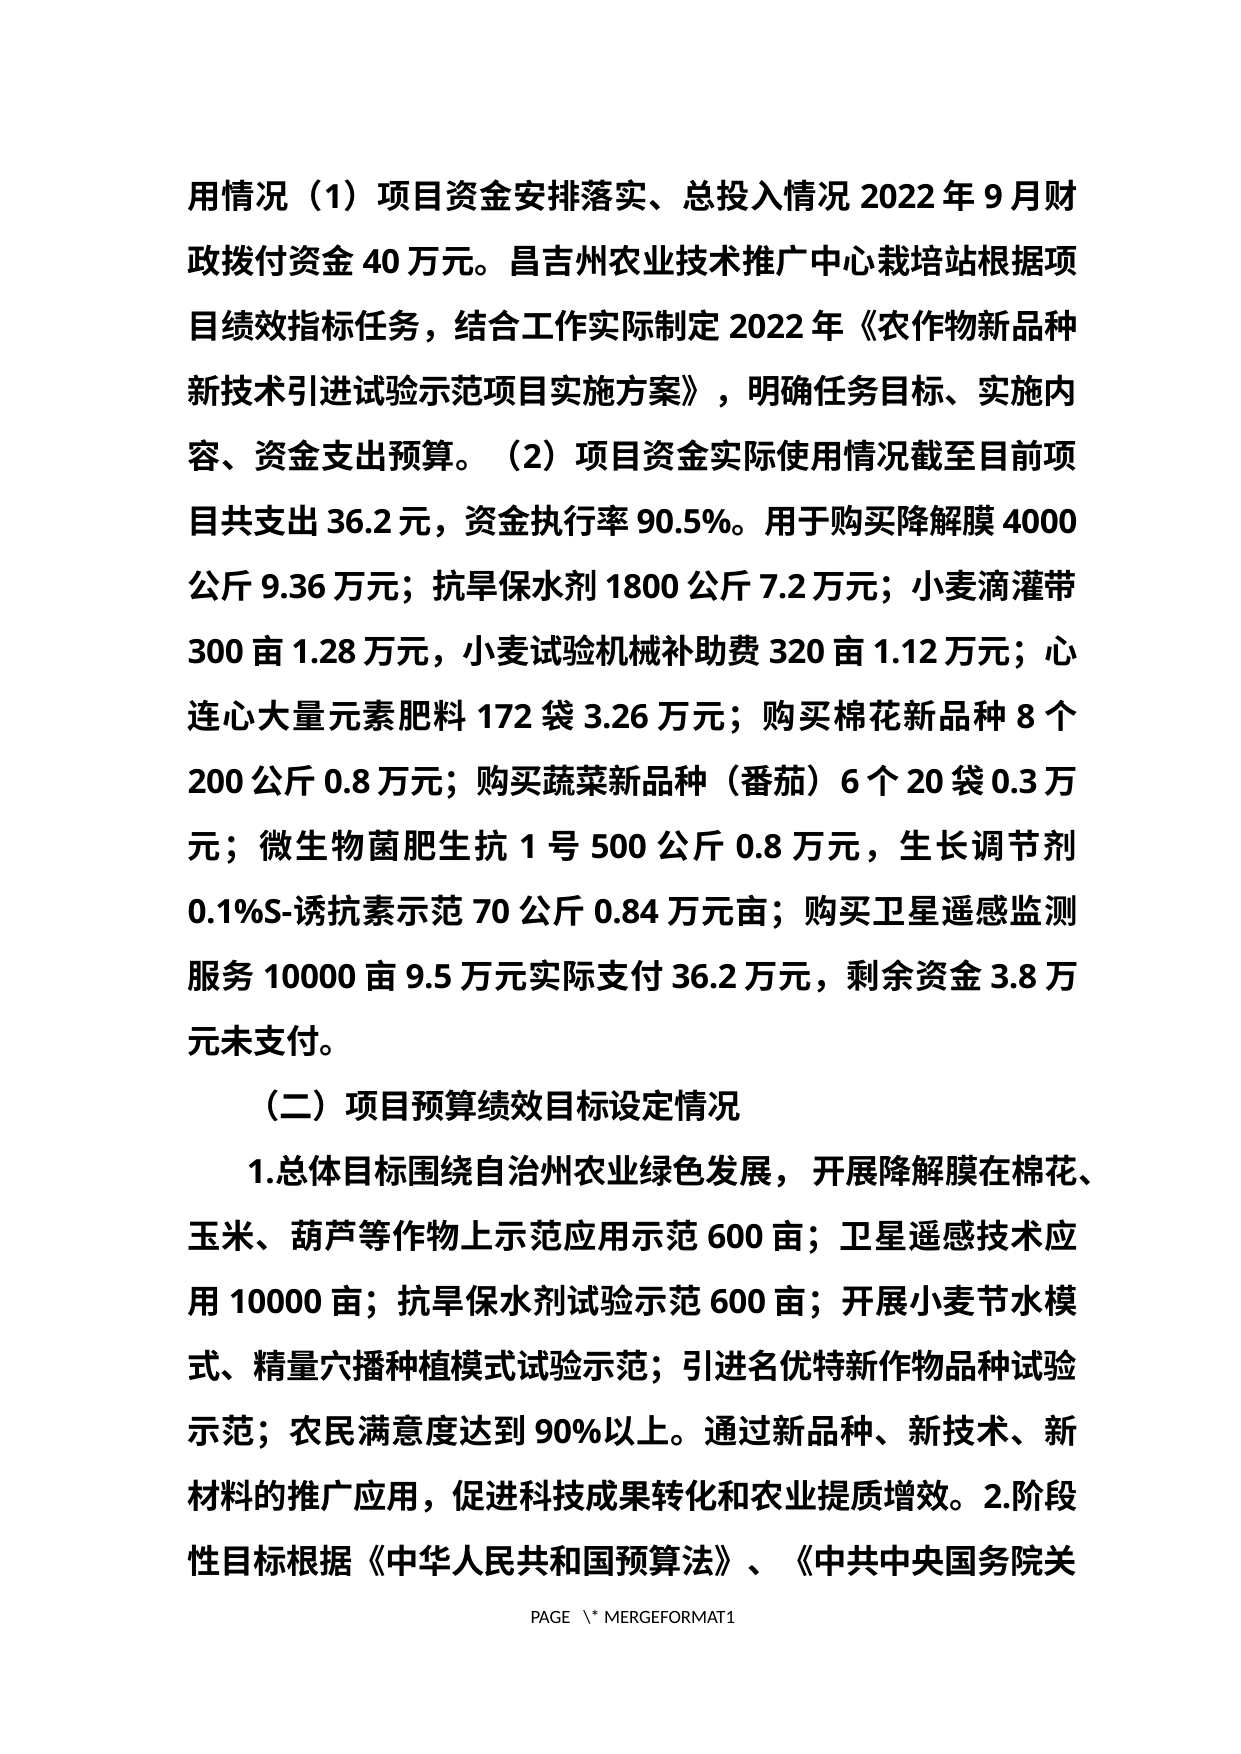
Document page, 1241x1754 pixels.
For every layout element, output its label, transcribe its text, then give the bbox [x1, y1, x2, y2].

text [187, 162, 1078, 1072]
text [187, 1137, 1078, 1592]
text （二）项目预算绩效目标设定情况 [187, 1072, 1078, 1137]
